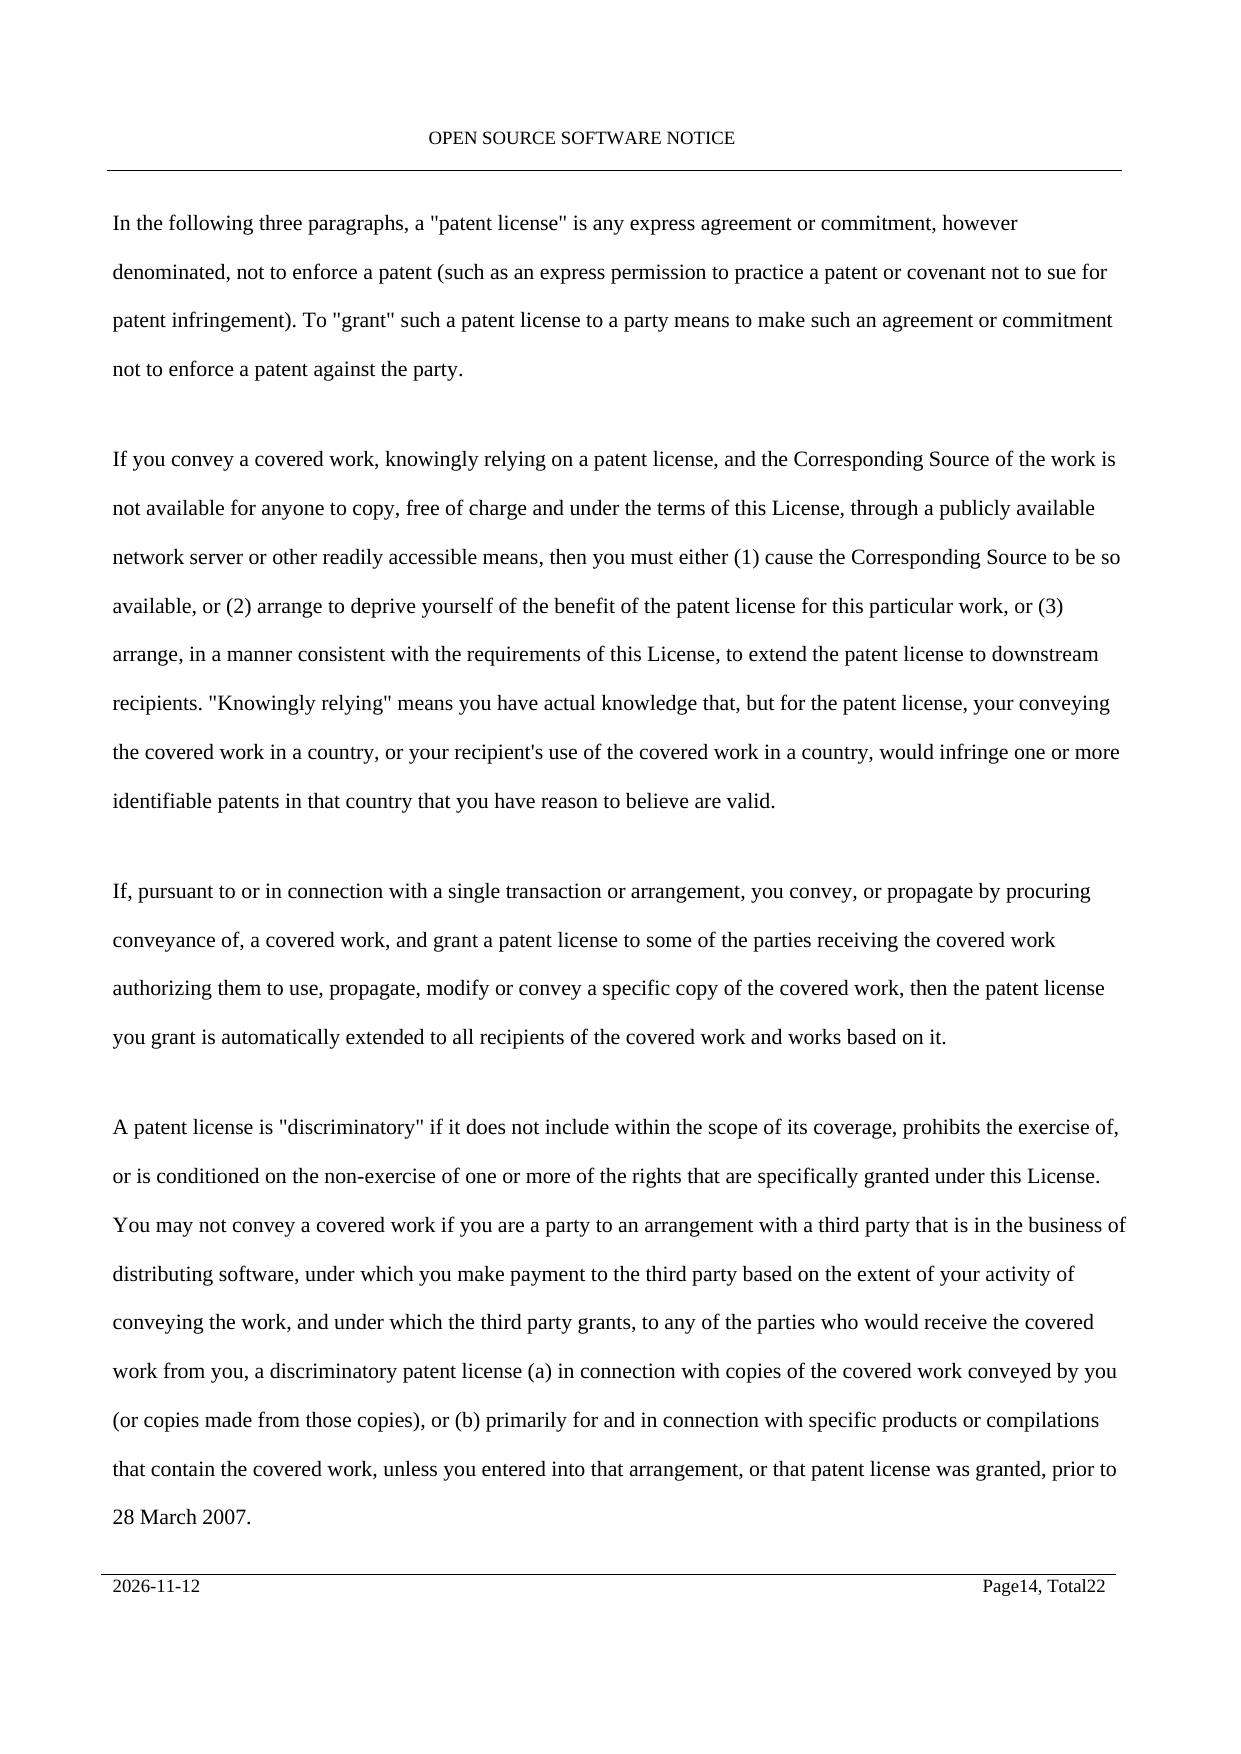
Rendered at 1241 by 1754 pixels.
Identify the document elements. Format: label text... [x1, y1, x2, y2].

text If you convey a covered work, knowingly relying on a patent license, and the Corresponding Source of the work is not available for anyone to copy, free of charge and under the terms of this License, through a publicly available network server or other readily accessible means, then you must either (1) cause the Corresponding Source to be so available, or (2) arrange to deprive yourself of the benefit of the patent license for this particular work, or (3) arrange, in a manner consistent with the requirements of this License, to extend the patent license to downstream recipients. "Knowingly relying" means you have actual knowledge that, but for the patent license, your conveying the covered work in a country, or your recipient's use of the covered work in a country, would infringe one or more identifiable patents in that country that you have reason to believe are valid. [112, 443, 1128, 817]
text A patent license is "discriminatory" if it does not include within the scope of its coverage, prohibits the exercise of, or is conditioned on the non-exercise of one or more of the rights that are specifically granted under this License. You may not convey a covered work if you are a party to an arrangement with a third party that is in the business of distributing software, under which you make payment to the third party based on the extent of your activity of conveying the work, and under which the third party grants, to any of the parties who would receive the covered work from you, a discriminatory patent license (a) in connection with copies of the covered work conveyed by you (or copies made from those copies), or (b) primarily for and in connection with specific products or compilations that contain the covered work, unless you entered into that arrangement, or that patent license was granted, prior to 28 March 2007. [112, 1111, 1128, 1533]
text In the following three paragraphs, a "patent license" is any express agreement or commitment, however denominated, not to enforce a patent (such as an express permission to practice a patent or covenant not to sue for patent infringement). To "grant" such a patent license to a party means to make such an agreement or commitment not to enforce a patent against the party. [112, 206, 1128, 385]
text If, pursuant to or in connection with a single transaction or arrangement, you convey, or propagate by procuring conveyance of, a covered work, and grant a patent license to some of the parties receiving the covered work authorizing them to use, propagate, modify or convey a specific copy of the covered work, then the patent license you grant is automatically extended to all recipients of the covered work and works based on it. [112, 874, 1128, 1053]
